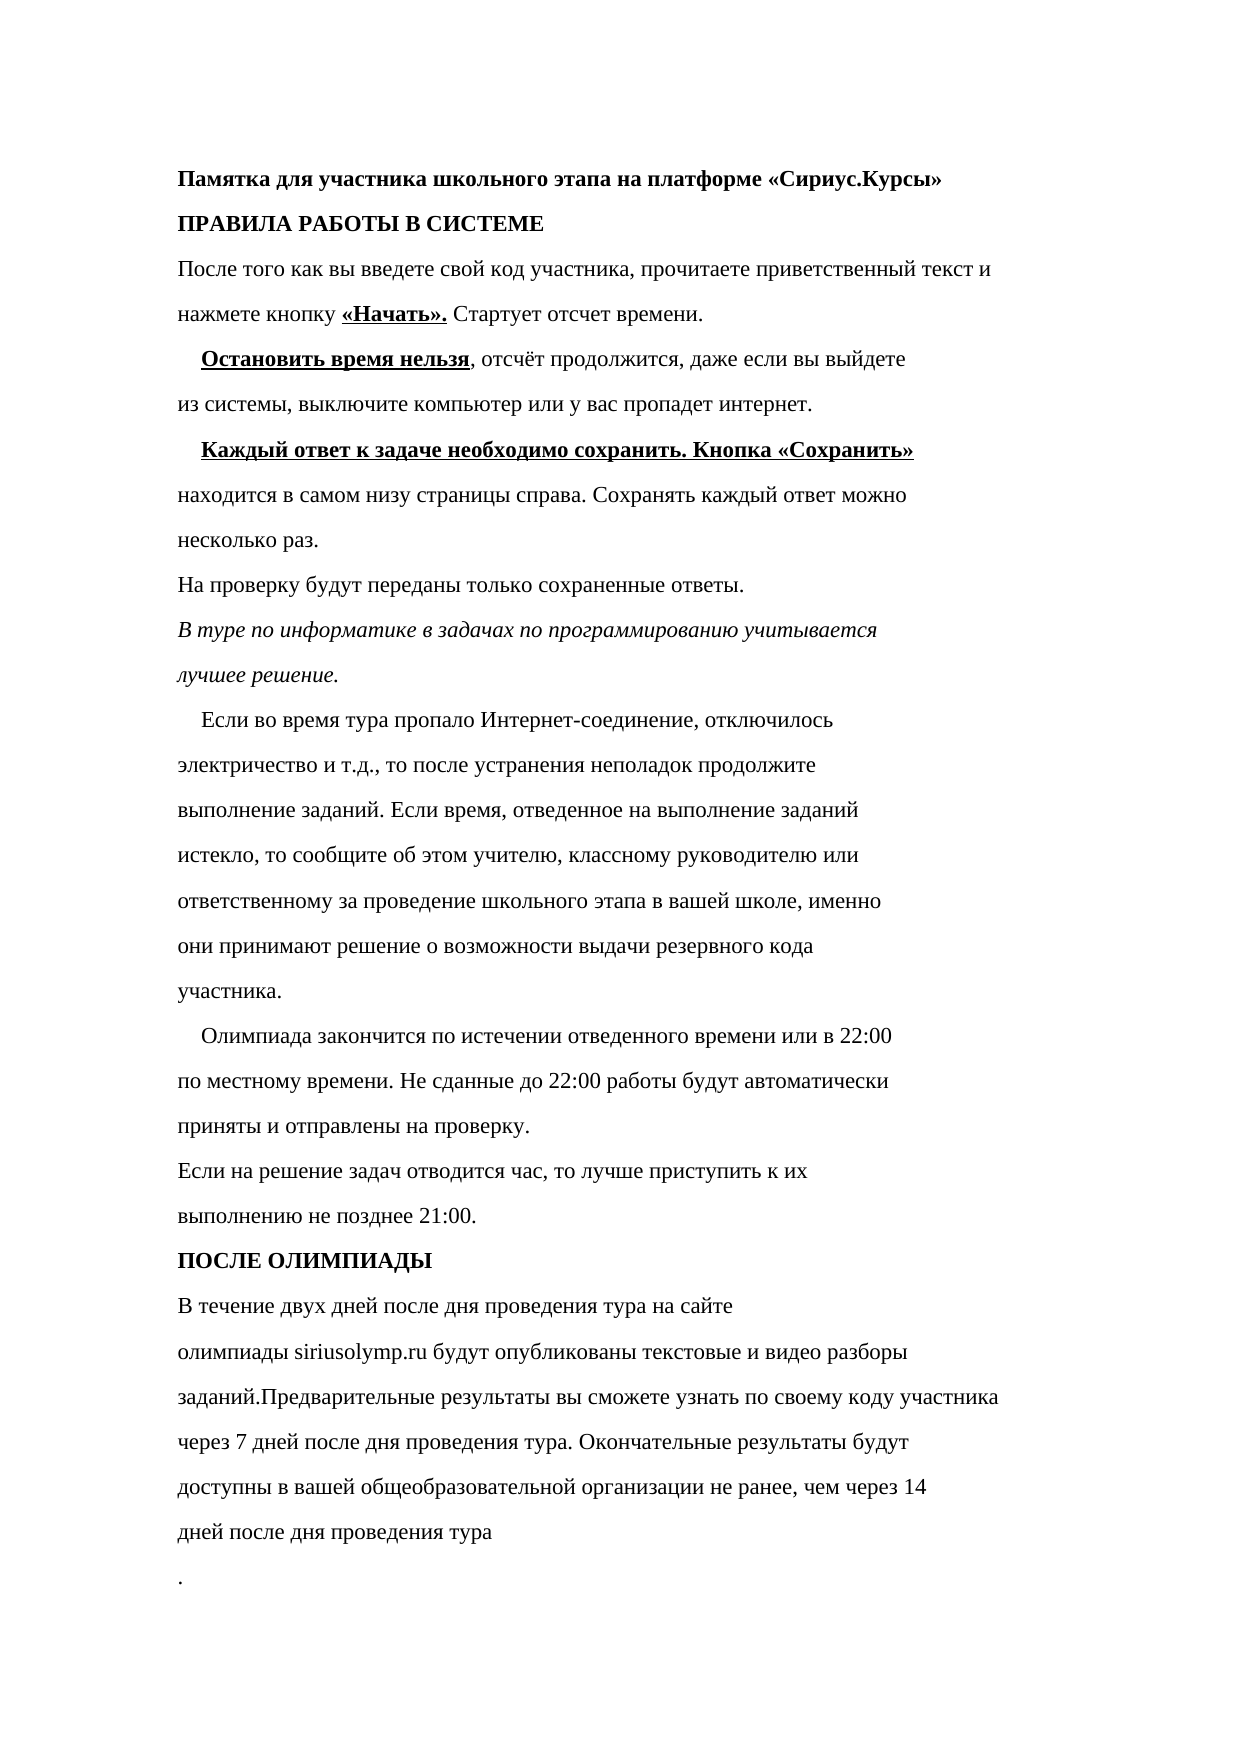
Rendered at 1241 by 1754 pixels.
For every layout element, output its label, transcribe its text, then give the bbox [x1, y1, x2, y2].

text доступны в вашей общеобразовательной организации не ранее, чем через 14 [177, 1473, 1152, 1499]
text находится в самом низу страницы справа. Сохранять каждый ответ можно [177, 481, 1152, 507]
text они принимают решение о возможности выдачи резервного кода [177, 932, 1152, 958]
text истекло, то сообщите об этом учителю, классному руководителю или [177, 842, 1152, 868]
text  Если во время тура пропало Интернет-соединение, отключилось [177, 706, 1152, 733]
text дней после дня проведения тура [177, 1518, 1152, 1544]
text олимпиады siriusolymp.ru будут опубликованы текстовые и видео разборы [177, 1338, 1152, 1364]
text несколько раз. [177, 526, 1152, 552]
text В течение двух дней после дня проведения тура на сайте [177, 1293, 1152, 1319]
text участника. [177, 977, 1152, 1003]
text  Олимпиада закончится по истечении отведенного времени или в 22:00 [177, 1022, 1152, 1048]
text На проверку будут переданы только сохраненные ответы. [177, 571, 1152, 597]
text выполнение заданий. Если время, отведенное на выполнение заданий [177, 796, 1152, 823]
text После того как вы введете свой код участника, прочитаете приветственный текст и [177, 255, 1152, 282]
text Если на решение задач отводится час, то лучше приступить к их [177, 1157, 1152, 1184]
text . [177, 1563, 1152, 1589]
text В туре по информатике в задачах по программированию учитывается [177, 616, 1152, 642]
text из системы, выключите компьютер или у вас пропадет интернет. [177, 391, 1152, 417]
text  Каждый ответ к задаче необходимо сохранить. Кнопка «Сохранить» [177, 436, 1152, 462]
text Памятка для участника школьного этапа на платформе «Сириус.Курсы» [177, 165, 1152, 191]
text электричество и т.д., то после устранения неполадок продолжите [177, 751, 1152, 778]
text приняты и отправлены на проверку. [177, 1112, 1152, 1138]
text нажмете кнопку «Начать». Стартует отсчет времени. [177, 300, 1152, 327]
text ПОСЛЕ ОЛИМПИАДЫ [177, 1247, 1152, 1274]
text через 7 дней после дня проведения тура. Окончательные результаты будут [177, 1428, 1152, 1454]
text ответственному за проведение школьного этапа в вашей школе, именно [177, 887, 1152, 913]
text выполнению не позднее 21:00. [177, 1202, 1152, 1229]
text по местному времени. Не сданные до 22:00 работы будут автоматически [177, 1067, 1152, 1093]
text заданий.Предварительные результаты вы сможете узнать по своему коду участника [177, 1383, 1152, 1409]
text  Остановить время нельзя, отсчёт продолжится, даже если вы выйдете [177, 345, 1152, 372]
text ПРАВИЛА РАБОТЫ В СИСТЕМЕ [177, 210, 1152, 236]
text лучшее решение. [177, 661, 1152, 687]
